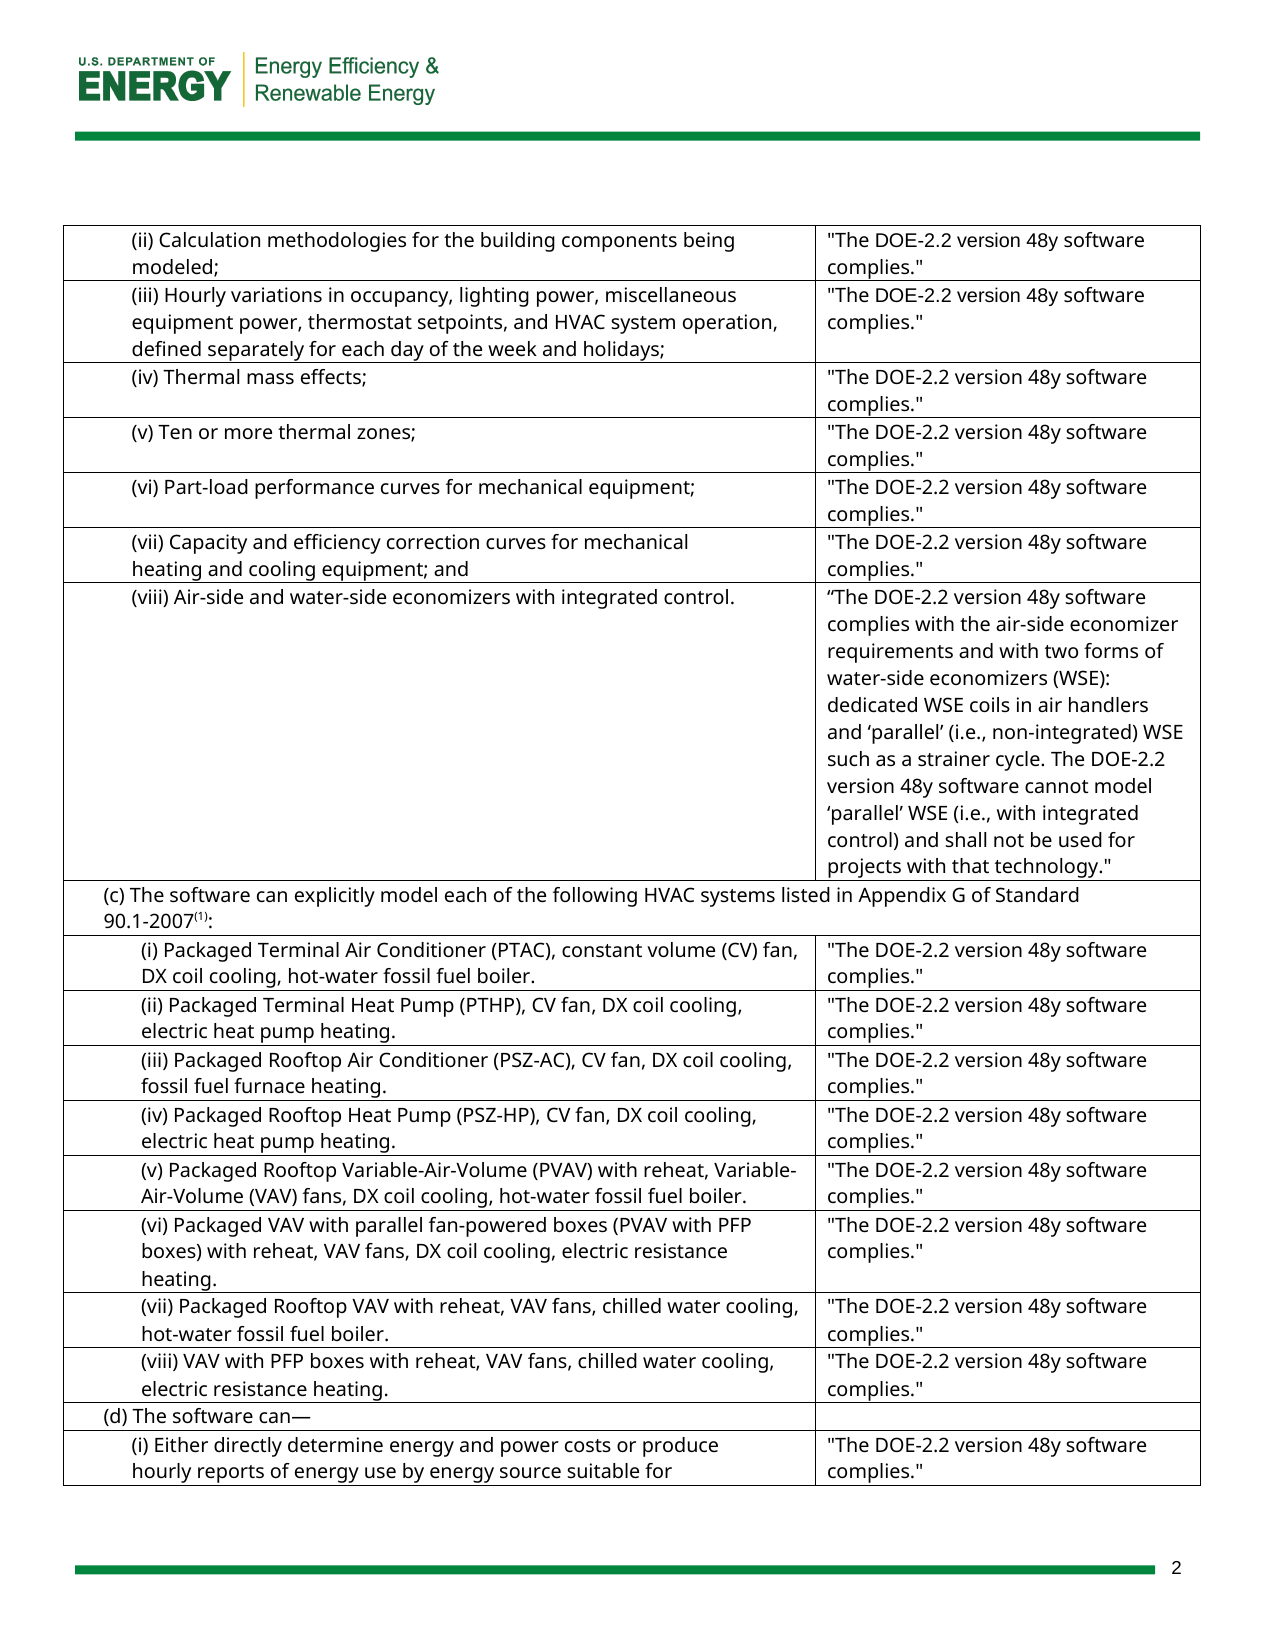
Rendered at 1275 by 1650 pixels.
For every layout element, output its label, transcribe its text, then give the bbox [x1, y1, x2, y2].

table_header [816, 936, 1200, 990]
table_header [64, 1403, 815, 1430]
picture [79, 52, 439, 107]
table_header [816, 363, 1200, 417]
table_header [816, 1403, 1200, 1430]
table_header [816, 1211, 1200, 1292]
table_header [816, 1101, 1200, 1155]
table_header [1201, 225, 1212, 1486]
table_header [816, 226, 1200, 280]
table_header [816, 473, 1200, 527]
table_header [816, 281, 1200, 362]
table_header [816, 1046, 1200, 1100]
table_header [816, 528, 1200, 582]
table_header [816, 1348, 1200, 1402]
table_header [64, 1431, 815, 1485]
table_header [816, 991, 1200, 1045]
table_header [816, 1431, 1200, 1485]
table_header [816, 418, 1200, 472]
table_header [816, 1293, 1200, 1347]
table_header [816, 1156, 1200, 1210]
